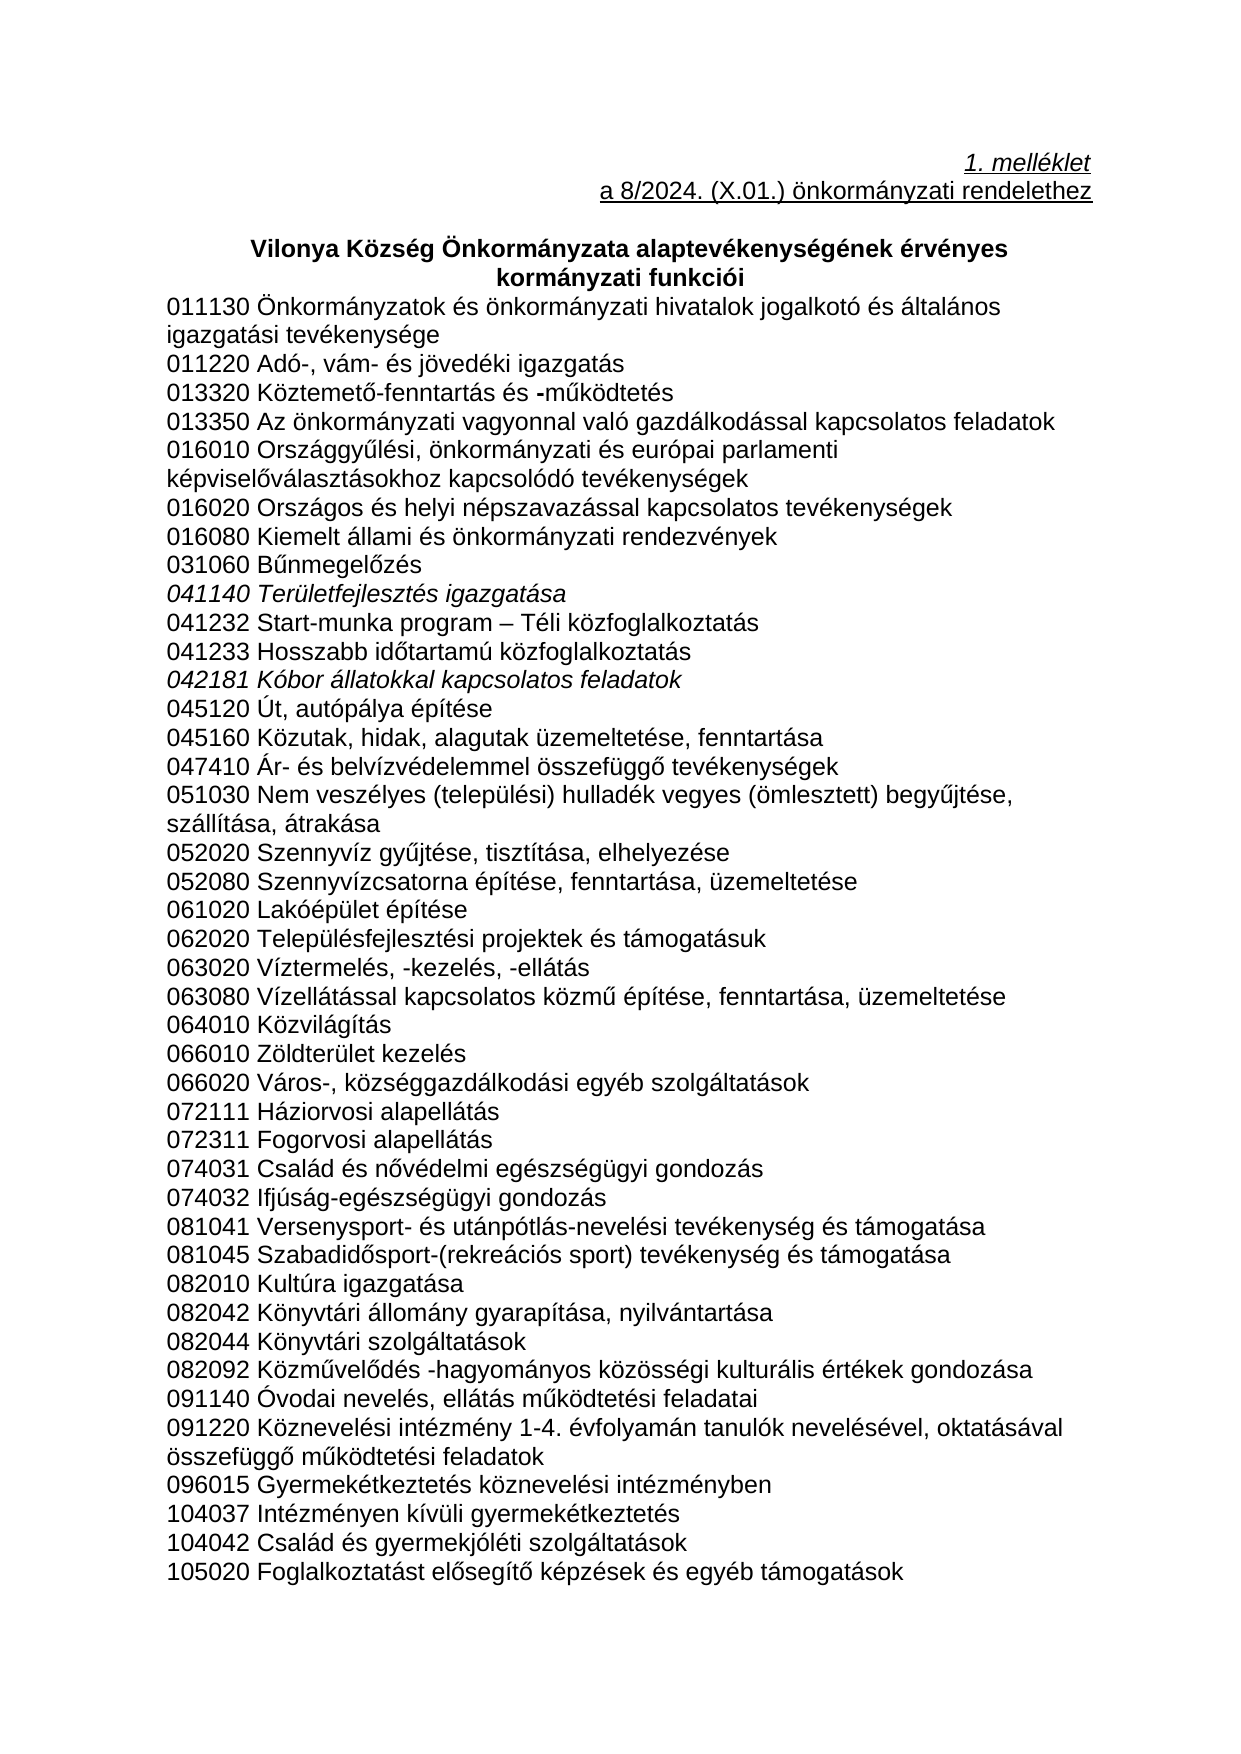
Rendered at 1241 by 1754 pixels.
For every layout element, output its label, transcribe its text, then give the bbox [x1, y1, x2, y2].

text 081041 Versenysport- és utánpótlás-nevelési tevékenység és támogatása [148, 1212, 1093, 1241]
text 074032 Ifjúság-egészségügyi gondozás [148, 1183, 1093, 1212]
text 062020 Településfejlesztési projektek és támogatásuk [148, 924, 1093, 953]
text 061020 Lakóépület építése [148, 896, 1093, 924]
text 016010 Országgyűlési, önkormányzati és európai parlamenti [148, 436, 1093, 464]
text 082042 Könyvtári állomány gyarapítása, nyilvántartása [148, 1298, 1093, 1327]
text 042181 Kóbor állatokkal kapcsolatos feladatok [148, 666, 1093, 694]
text képviselőválasztásokhoz kapcsolódó tevékenységek [148, 464, 1093, 493]
list a 8/2024. (X.01.) önkormányzati rendelethez [223, 176, 1093, 205]
text 081045 Szabadidősport-(rekreációs sport) tevékenység és támogatása [148, 1241, 1093, 1269]
text 082044 Könyvtári szolgáltatások [148, 1327, 1093, 1356]
text 091140 Óvodai nevelés, ellátás működtetési feladatai [148, 1384, 1093, 1413]
text 091220 Köznevelési intézmény 1-4. évfolyamán tanulók nevelésével, oktatásával [148, 1413, 1093, 1442]
text 013320 Köztemető-fenntartás és -működtetés [148, 378, 1093, 407]
text 066010 Zöldterület kezelés [148, 1039, 1093, 1068]
text igazgatási tevékenysége [148, 321, 1093, 349]
text 052020 Szennyvíz gyűjtése, tisztítása, elhelyezése [148, 838, 1093, 867]
text 031060 Bűnmegelőzés [148, 551, 1093, 579]
list 1. melléklet [260, 148, 1093, 176]
text 045160 Közutak, hidak, alagutak üzemeltetése, fenntartása [148, 723, 1093, 752]
text 066020 Város-, községgazdálkodási egyéb szolgáltatások [148, 1068, 1093, 1097]
text 082010 Kultúra igazgatása [148, 1269, 1093, 1298]
text 063080 Vízellátással kapcsolatos közmű építése, fenntartása, üzemeltetése [148, 982, 1093, 1011]
text 016080 Kiemelt állami és önkormányzati rendezvények [148, 522, 1093, 551]
text összefüggő működtetési feladatok [148, 1442, 1093, 1471]
text 011220 Adó-, vám- és jövedéki igazgatás [148, 349, 1093, 378]
text 063020 Víztermelés, -kezelés, -ellátás [148, 953, 1093, 982]
text 047410 Ár- és belvízvédelemmel összefüggő tevékenységek [148, 752, 1093, 781]
text 074031 Család és nővédelmi egészségügyi gondozás [148, 1154, 1093, 1183]
text 082092 Közművelődés -hagyományos közösségi kulturális értékek gondozása [148, 1356, 1093, 1384]
text 096015 Gyermekétkeztetés köznevelési intézményben [148, 1471, 1093, 1499]
text 051030 Nem veszélyes (települési) hulladék vegyes (ömlesztett) begyűjtése, [148, 781, 1093, 809]
text 045120 Út, autópálya építése [148, 694, 1093, 723]
text 064010 Közvilágítás [148, 1011, 1093, 1039]
text 105020 Foglalkoztatást elősegítő képzések és egyéb támogatások [148, 1557, 1093, 1586]
text 041232 Start-munka program – Téli közfoglalkoztatás [148, 608, 1093, 637]
text Vilonya Község Önkormányzata alaptevékenységének érvényes kormányzati funkciói [148, 234, 1093, 292]
text 104037 Intézményen kívüli gyermekétkeztetés [148, 1499, 1093, 1528]
text szállítása, átrakása [148, 809, 1093, 838]
text 011130 Önkormányzatok és önkormányzati hivatalok jogalkotó és általános [148, 292, 1093, 321]
text 052080 Szennyvízcsatorna építése, fenntartása, üzemeltetése [148, 867, 1093, 896]
text 013350 Az önkormányzati vagyonnal való gazdálkodással kapcsolatos feladatok [148, 407, 1093, 436]
text 072111 Háziorvosi alapellátás [148, 1097, 1093, 1126]
text 104042 Család és gyermekjóléti szolgáltatások [148, 1528, 1093, 1557]
text 072311 Fogorvosi alapellátás [148, 1126, 1093, 1154]
text 041233 Hosszabb időtartamú közfoglalkoztatás [148, 637, 1093, 666]
text 041140 Területfejlesztés igazgatása [148, 579, 1093, 608]
text 016020 Országos és helyi népszavazással kapcsolatos tevékenységek [148, 493, 1093, 522]
